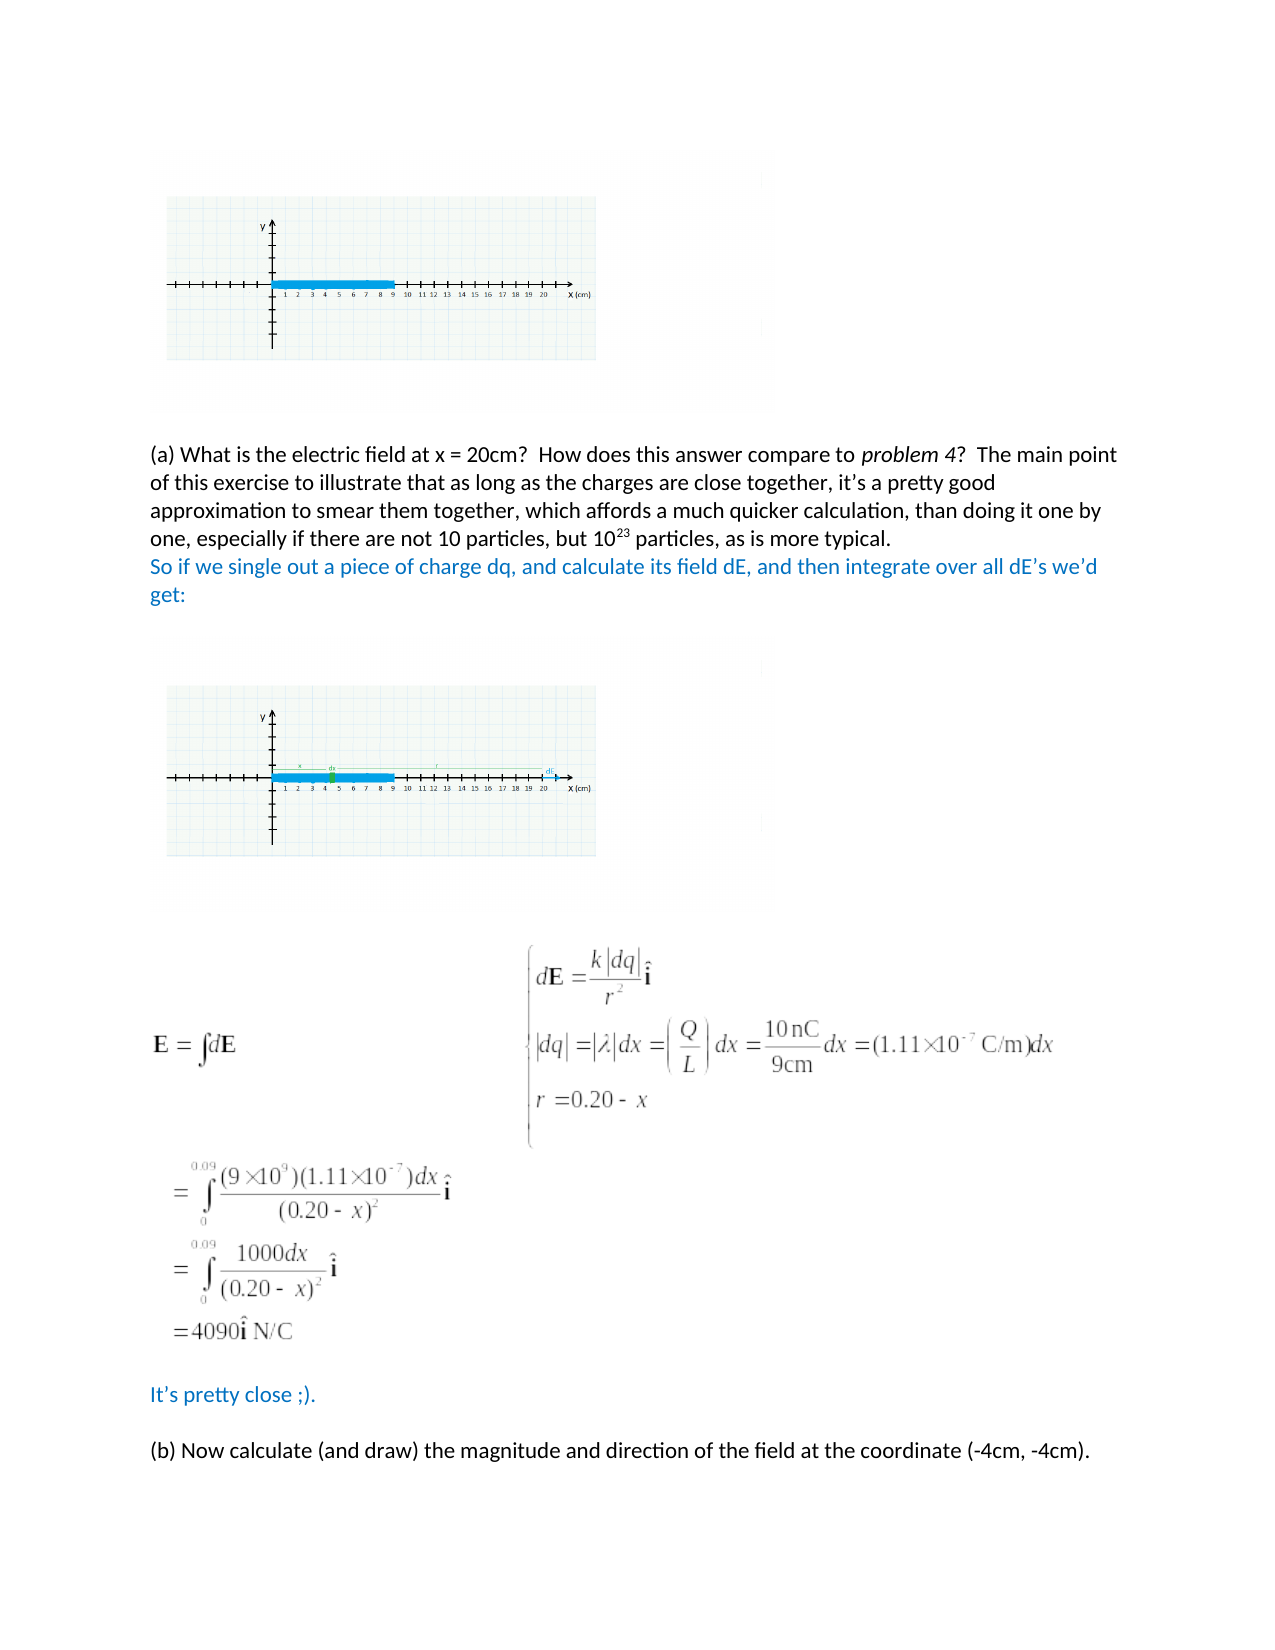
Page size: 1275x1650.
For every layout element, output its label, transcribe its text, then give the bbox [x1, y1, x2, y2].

text It’s pretty close ;). [150, 1380, 1125, 1408]
picture [150, 636, 775, 912]
text So if we single out a piece of charge dq, and calculate its field dE, and then integrate over all dE’s we’d get: [150, 552, 1125, 608]
text (a) What is the electric field at x = 20cm? How does this answer compare to problem 4? The main point of this exercise to illustrate that as long as the charges are close together, it’s a pretty good approximation to smear them together, which affords a much quicker calculation, than doing it one by one, especially if there are not 10 particles, but 1023 particles, as is more typical. [150, 440, 1125, 552]
picture [150, 150, 775, 413]
text (b) Now calculate (and draw) the magnitude and direction of the field at the coordinate (-4cm, -4cm). [150, 1436, 1125, 1464]
